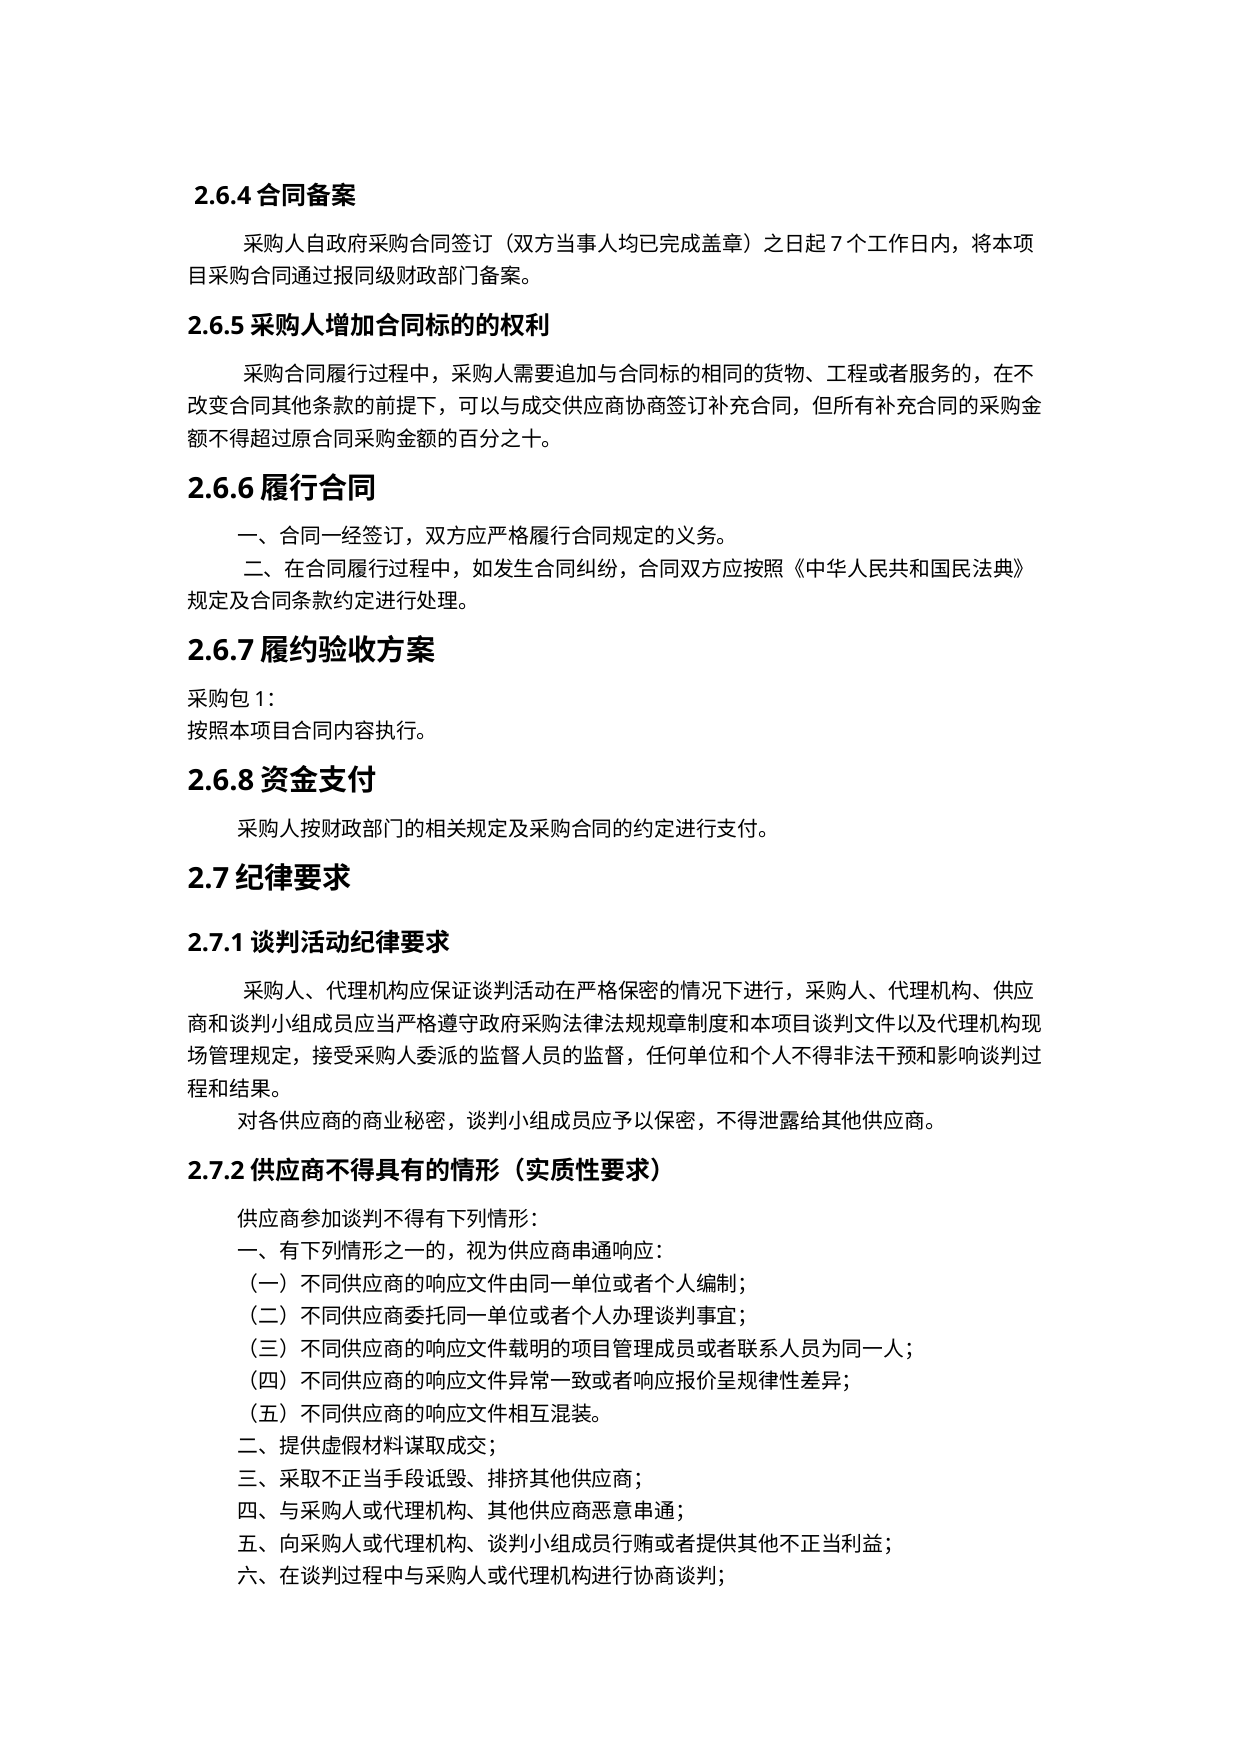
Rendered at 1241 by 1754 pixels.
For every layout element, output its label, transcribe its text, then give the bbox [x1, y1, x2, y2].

text 2.6.4合同备案 [187, 162, 1053, 227]
text 一、合同一经签订，双方应严格履行合同规定的义务。 [187, 519, 1053, 552]
text 2.7.1谈判活动纪律要求 [187, 909, 1053, 974]
text 供应商参加谈判不得有下列情形： [187, 1202, 1053, 1234]
text 采购合同履行过程中，采购人需要追加与合同标的相同的货物、工程或者服务的，在不改变合同其他条款的前提下，可以与成交供应商协商签订补充合同，但所有补充合同的采购金额不得超过原合同采购金额的百分之十。 [187, 357, 1053, 454]
text 2.7纪律要求 [187, 844, 1053, 909]
text 一、有下列情形之一的，视为供应商串通响应： [187, 1234, 1053, 1267]
text 二、在合同履行过程中，如发生合同纠纷，合同双方应按照《中华人民共和国民法典》规定及合同条款约定进行处理。 [187, 552, 1053, 617]
text 采购人按财政部门的相关规定及采购合同的约定进行支付。 [187, 812, 1053, 844]
text 采购包1： [187, 682, 1053, 714]
text 2.6.7履约验收方案 [187, 617, 1053, 682]
text 2.7.2供应商不得具有的情形（实质性要求） [187, 1137, 1053, 1202]
text 六、在谈判过程中与采购人或代理机构进行协商谈判； [187, 1559, 1053, 1592]
text 二、提供虚假材料谋取成交； [187, 1429, 1053, 1462]
text 三、采取不正当手段诋毁、排挤其他供应商； [187, 1462, 1053, 1494]
text （二）不同供应商委托同一单位或者个人办理谈判事宜； [187, 1299, 1053, 1332]
text 2.6.5采购人增加合同标的的权利 [187, 292, 1053, 357]
text （四）不同供应商的响应文件异常一致或者响应报价呈规律性差异； [187, 1364, 1053, 1397]
text 2.6.6履行合同 [187, 454, 1053, 519]
text 按照本项目合同内容执行。 [187, 714, 1053, 747]
text 采购人自政府采购合同签订（双方当事人均已完成盖章）之日起7个工作日内，将本项目采购合同通过报同级财政部门备案。 [187, 227, 1053, 292]
text 对各供应商的商业秘密，谈判小组成员应予以保密，不得泄露给其他供应商。 [187, 1104, 1053, 1137]
text 采购人、代理机构应保证谈判活动在严格保密的情况下进行，采购人、代理机构、供应商和谈判小组成员应当严格遵守政府采购法律法规规章制度和本项目谈判文件以及代理机构现场管理规定，接受采购人委派的监督人员的监督，任何单位和个人不得非法干预和影响谈判过程和结果。 [187, 974, 1053, 1104]
text 四、与采购人或代理机构、其他供应商恶意串通； [187, 1494, 1053, 1527]
text （五）不同供应商的响应文件相互混装。 [187, 1397, 1053, 1429]
text （三）不同供应商的响应文件载明的项目管理成员或者联系人员为同一人； [187, 1332, 1053, 1364]
text 五、向采购人或代理机构、谈判小组成员行贿或者提供其他不正当利益； [187, 1527, 1053, 1559]
text （一）不同供应商的响应文件由同一单位或者个人编制； [187, 1267, 1053, 1299]
text 2.6.8资金支付 [187, 747, 1053, 812]
